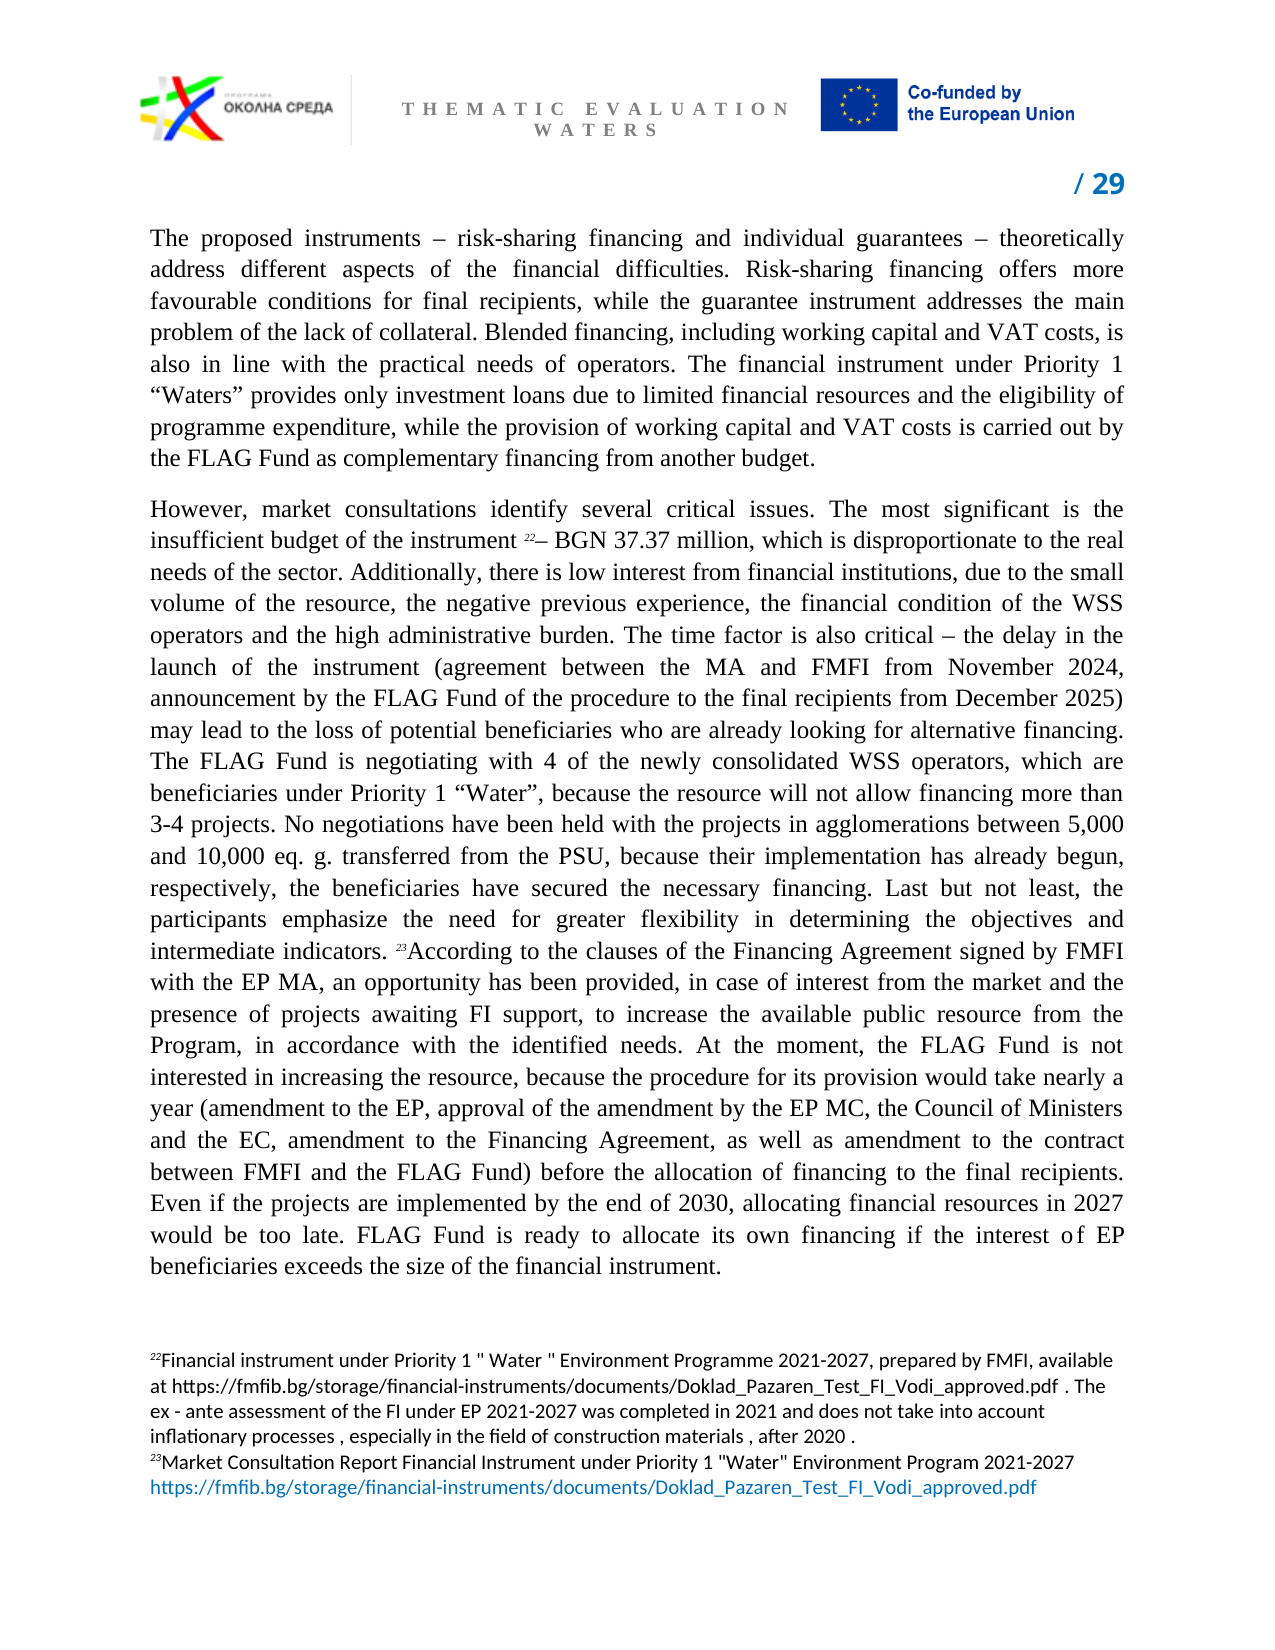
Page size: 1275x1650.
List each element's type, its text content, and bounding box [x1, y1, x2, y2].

text The proposed instruments – risk-sharing financing and individual guarantees – theoretically address different aspects of the financial difficulties. Risk-sharing financing offers more favourable conditions for final recipients, while the guarantee instrument addresses the main problem of the lack of collateral. Blended financing, including working capital and VAT costs, is also in line with the practical needs of operators. The financial instrument under Priority 1 “Waters” provides only investment loans due to limited financial resources and the eligibility of programme expenditure, while the provision of working capital and VAT costs is carried out by the FLAG Fund as complementary financing from another budget. [150, 223, 1125, 472]
picture [817, 75, 1077, 135]
text However, market consultations identify several critical issues. The most significant is the insufficient budget of the instrument – BGN 37.37 million, which is disproportionate to the real needs of the sector. Additionally, there is low interest from financial institutions, due to the small volume of the resource, the negative previous experience, the financial condition of the WSS operators and the high administrative burden. The time factor is also critical – the delay in the launch of the instrument (agreement between the MA and FMFI from November 2024, announcement by the FLAG Fund of the procedure to the final recipients from December 2025) may lead to the loss of potential beneficiaries who are already looking for alternative financing. The FLAG Fund is negotiating with 4 of the newly consolidated WSS operators, which are beneficiaries under Priority 1 “Water”, because the resource will not allow financing more than 3-4 projects. No negotiations have been held with the projects in agglomerations between 5,000 and 10,000 eq. g. transferred from the PSU, because their implementation has already begun, respectively, the beneficiaries have secured the necessary financing. Last but not least, the participants emphasize the need for greater flexibility in determining the objectives and intermediate indicators. According to the clauses of the Financing Agreement signed by FMFI with the EP MA, an opportunity has been provided, in case of interest from the market and the presence of projects awaiting FI support, to increase the available public resource from the Program, in accordance with the identified needs. At the moment, the FLAG Fund is not interested in increasing the resource, because the procedure for its provision would take nearly a year (amendment to the EP, approval of the amendment by the EP MC, the Council of Ministers and the EC, amendment to the Financing Agreement, as well as amendment to the contract between FMFI and the FLAG Fund) before the allocation of financing to the final recipients. Even if the projects are implemented by the end of 2030, allocating financial resources in 2027 would be too late. FLAG Fund is ready to allocate its own financing if the interest of EP beneficiaries exceeds the size of the financial instrument. [150, 494, 1125, 1280]
picture [123, 75, 353, 145]
